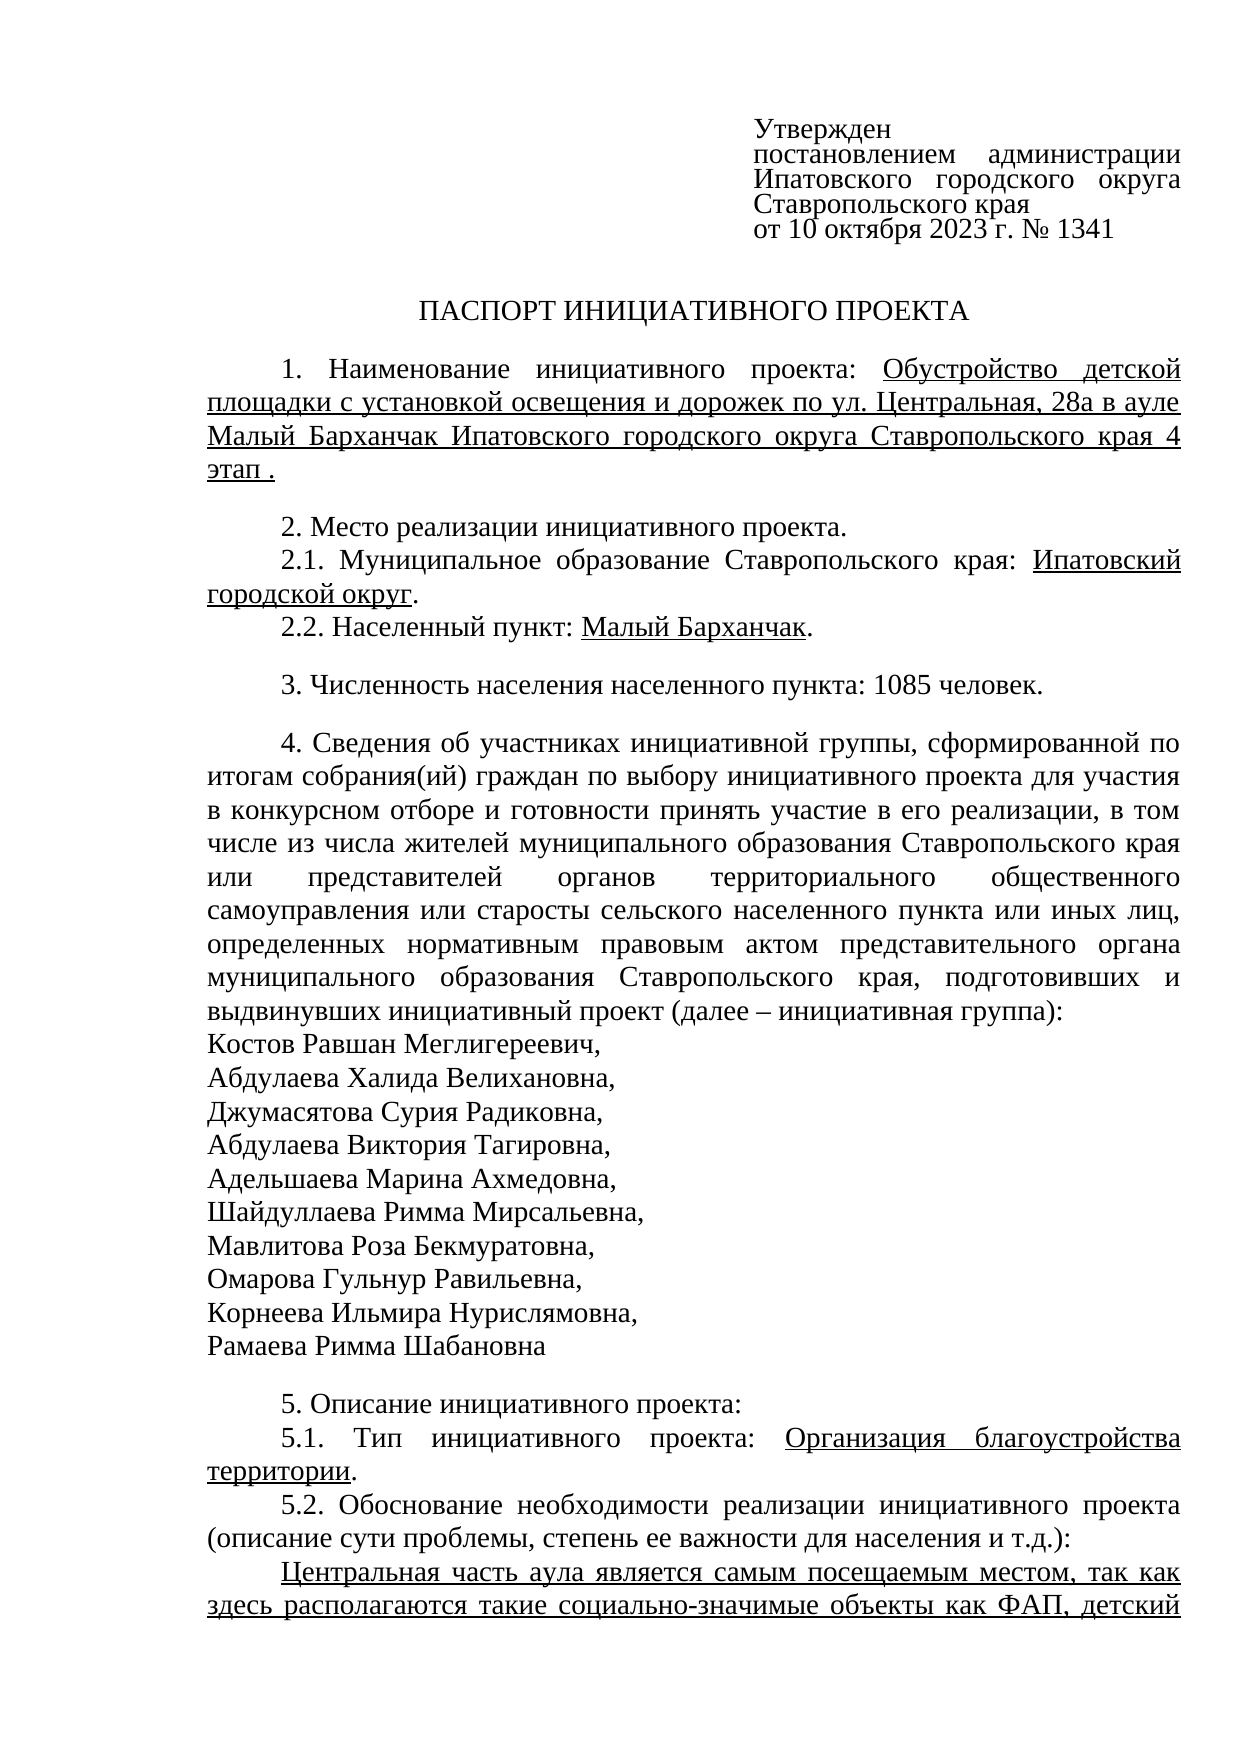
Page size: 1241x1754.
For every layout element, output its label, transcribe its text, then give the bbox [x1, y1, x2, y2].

text от 10 октября 2023 г. № 1341 [753, 218, 1123, 243]
text 3. Численность населения населенного пункта: 1085 человек. [207, 667, 1181, 701]
text ПАСПОРТ ИНИЦИАТИВНОГО ПРОЕКТА [207, 293, 1181, 327]
text 4. Сведения об участниках инициативной группы, сформированной по итогам собрания(ий) граждан по выбору инициативного проекта для участия в конкурсном отборе и готовности принять участие в его реализации, в том числе из числа жителей муниципального образования Ставропольского края или представителей органов территориального общественного самоуправления или старосты сельского населенного пункта или иных лиц, определенных нормативным правовым актом представительного органа муниципального образования Ставропольского края, подготовивших и выдвинувших инициативный проект (далее – инициативная группа): [207, 725, 1181, 1027]
text 2. Место реализации инициативного проекта. [207, 509, 1181, 542]
text Утвержден [753, 118, 1181, 143]
text Костов Равшан Меглигереевич, Абдулаева Халида Велихановна, Джумасятова Сурия Радиковна, Абдулаева Виктория Тагировна, Адельшаева Марина Ахмедовна, Шайдуллаева Римма Мирсальевна, Мавлитова Роза Бекмуратовна, Омарова Гульнур Равильевна, Корнеева Ильмира Нурислямовна, Рамаева Римма Шабановна [207, 1027, 1181, 1362]
text 1. Наименование инициативного проекта: Обустройство детской площадки с установкой освещения и дорожек по ул. Центральная, 28а в ауле Малый Барханчак Ипатовского городского округа Ставропольского края 4 этап . [207, 449, 1181, 485]
text 5.1. Тип инициативного проекта: Организация благоустройства территории. [207, 1420, 1181, 1487]
text 5. Описание инициативного проекта: [207, 1386, 1181, 1420]
text 2.2. Населенный пункт: Малый Барханчак. [207, 609, 1181, 643]
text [207, 1554, 1181, 1616]
text постановлением администрации Ипатовского городского округа Ставропольского края [753, 143, 1181, 218]
text 5.2. Обоснование необходимости реализации инициативного проекта (описание сути проблемы, степень ее важности для населения и т.д.): [207, 1487, 1181, 1554]
text 1. Наименование инициативного проекта: Обустройство детской площадки с установкой освещения и дорожек по ул. Центральная, 28а в ауле Малый Барханчак Ипатовского городского округа Ставропольского края 4 этап . [207, 351, 1181, 413]
text 2.1. Муниципальное образование Ставропольского края: Ипатовский городской округ. [207, 542, 1181, 609]
text 1. Наименование инициативного проекта: Обустройство детской площадки с установкой освещения и дорожек по ул. Центральная, 28а в ауле Малый Барханчак Ипатовского городского округа Ставропольского края 4 этап . [207, 415, 1181, 447]
